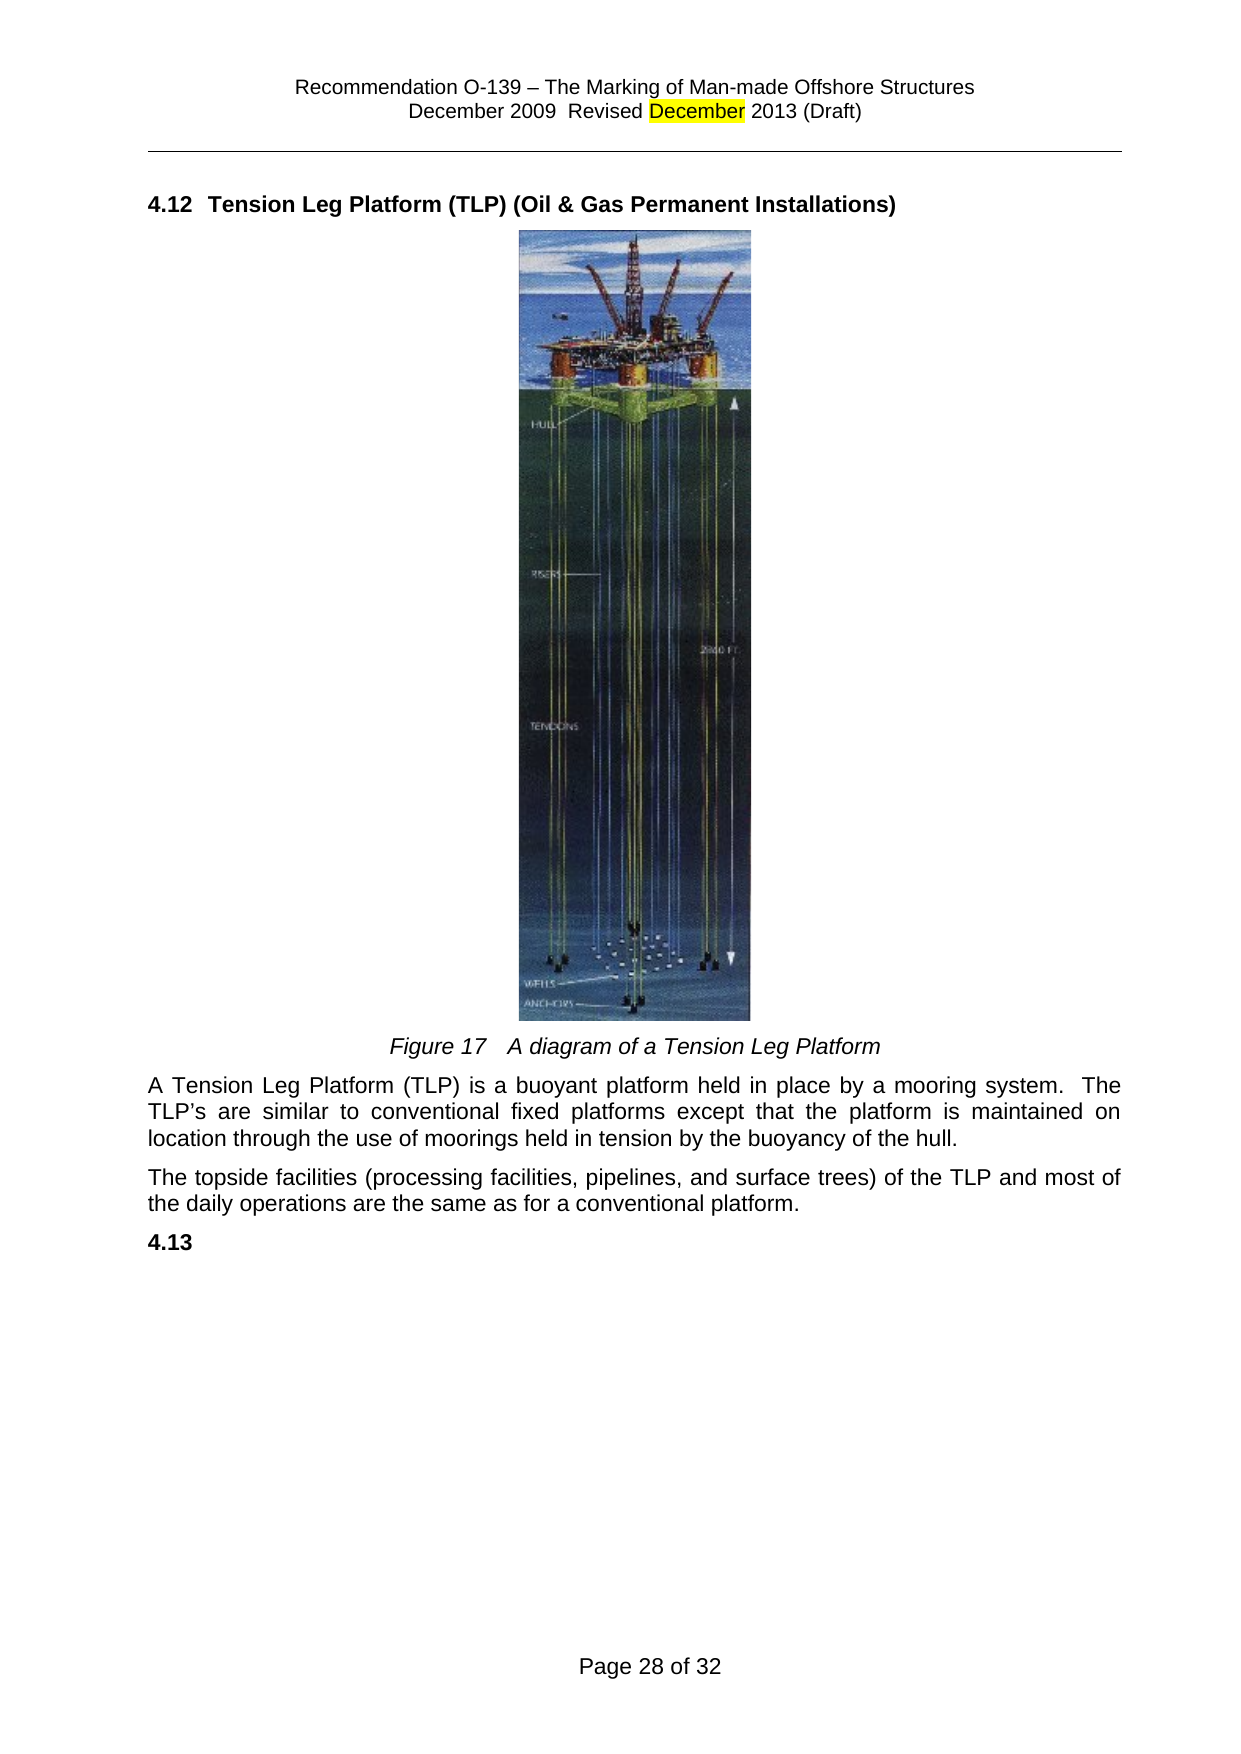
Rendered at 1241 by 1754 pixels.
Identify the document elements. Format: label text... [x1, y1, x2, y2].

text The topside facilities (processing facilities, pipelines, and surface trees) of the TLP and most of the daily operations are the same as for a conventional platform. [148, 1163, 1122, 1216]
text A diagram of a Tension Leg Platform [148, 1033, 1122, 1059]
picture [518, 230, 752, 1021]
subtitle Tension Leg Platform (TLP) (Oil & Gas Permanent Installations) [148, 191, 1122, 218]
text A Tension Leg Platform (TLP) is a buoyant platform held in place by a mooring system. The TLP’s are similar to conventional fixed platforms except that the platform is maintained on location through the use of moorings held in tension by the buoyancy of the hull. [148, 1072, 1122, 1151]
